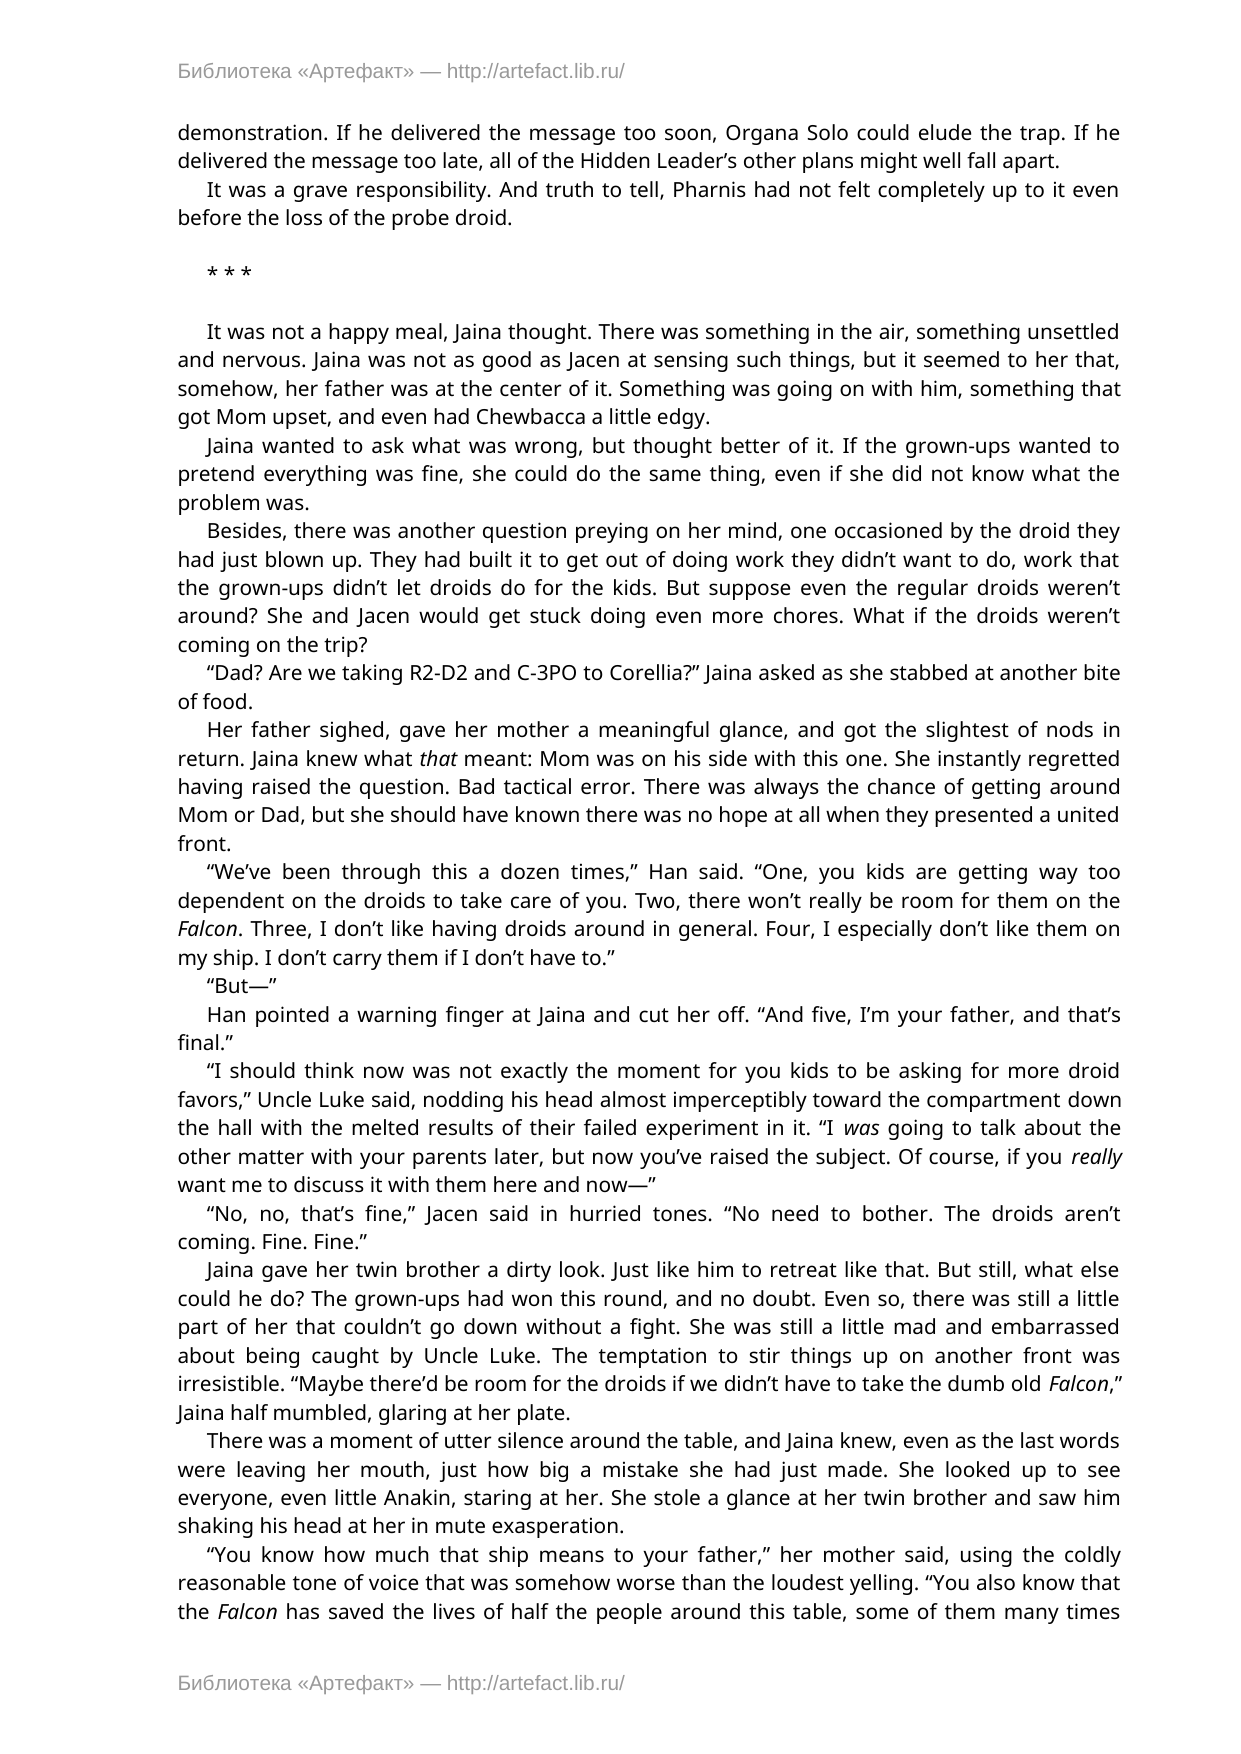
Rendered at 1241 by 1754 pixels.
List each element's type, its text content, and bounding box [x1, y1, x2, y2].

text “But—” [177, 971, 1122, 1000]
text Jaina gave her twin brother a dirty look. Just like him to retreat like that. But still, what else could he do? The grown-ups had won this round, and no doubt. Even so, there was still a little part of her that couldn’t go down without a fight. She was still a little mad and embarrassed about being caught by Uncle Luke. The temptation to stir things up on another front was irresistible. “Maybe there’d be room for the droids if we didn’t have to take the dumb old Falcon,” Jaina half mumbled, glaring at her plate. [177, 1256, 1122, 1426]
text It was a grave responsibility. And truth to tell, Pharnis had not felt completely up to it even before the loss of the probe droid. [177, 175, 1122, 232]
text “We’ve been through this a dozen times,” Han said. “One, you kids are getting way too dependent on the droids to take care of you. Two, there won’t really be room for them on the Falcon. Three, I don’t like having droids around in general. Four, I especially don’t like them on my ship. I don’t carry them if I don’t have to.” [177, 857, 1122, 971]
text * * * [177, 260, 1122, 289]
text “I should think now was not exactly the moment for you kids to be asking for more droid favors,” Uncle Luke said, nodding his head almost imperceptibly toward the compartment down the hall with the melted results of their failed experiment in it. “I was going to talk about the other matter with your parents later, but now you’ve raised the subject. Of course, if you really want me to discuss it with them here and now—” [177, 1057, 1122, 1199]
text “Dad? Are we taking R2-D2 and C-3PO to Corellia?” Jaina asked as she stabbed at another bite of food. [177, 658, 1122, 715]
text “No, no, that’s fine,” Jacen said in hurried tones. “No need to bother. The droids aren’t coming. Fine. Fine.” [177, 1199, 1122, 1256]
text Besides, there was another question preying on her mind, one occasioned by the droid they had just blown up. They had built it to get out of doing work they didn’t want to do, work that the grown-ups didn’t let droids do for the kids. But suppose even the regular droids weren’t around? She and Jacen would get stuck doing even more chores. What if the droids weren’t coming on the trip? [177, 516, 1122, 658]
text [177, 118, 1122, 175]
text There was a moment of utter silence around the table, and Jaina knew, even as the last words were leaving her mouth, just how big a mistake she had just made. She looked up to see everyone, even little Anakin, staring at her. She stole a glance at her twin brother and saw him shaking his head at her in mute exasperation. [177, 1426, 1122, 1540]
text Her father sighed, gave her mother a meaningful glance, and got the slightest of nods in return. Jaina knew what that meant: Mom was on his side with this one. She instantly regretted having raised the question. Bad tactical error. There was always the chance of getting around Mom or Dad, but she should have known there was no hope at all when they presented a united front. [177, 715, 1122, 857]
text It was not a happy meal, Jaina thought. There was something in the air, something unsettled and nervous. Jaina was not as good as Jacen at sensing such things, but it seemed to her that, somehow, her father was at the center of it. Something was going on with him, something that got Mom upset, and even had Chewbacca a little edgy. [177, 317, 1122, 431]
text Han pointed a warning finger at Jaina and cut her off. “And five, I’m your father, and that’s final.” [177, 1000, 1122, 1057]
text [177, 1540, 1122, 1625]
text Jaina wanted to ask what was wrong, but thought better of it. If the grown-ups wanted to pretend everything was fine, she could do the same thing, even if she did not know what the problem was. [177, 431, 1122, 516]
